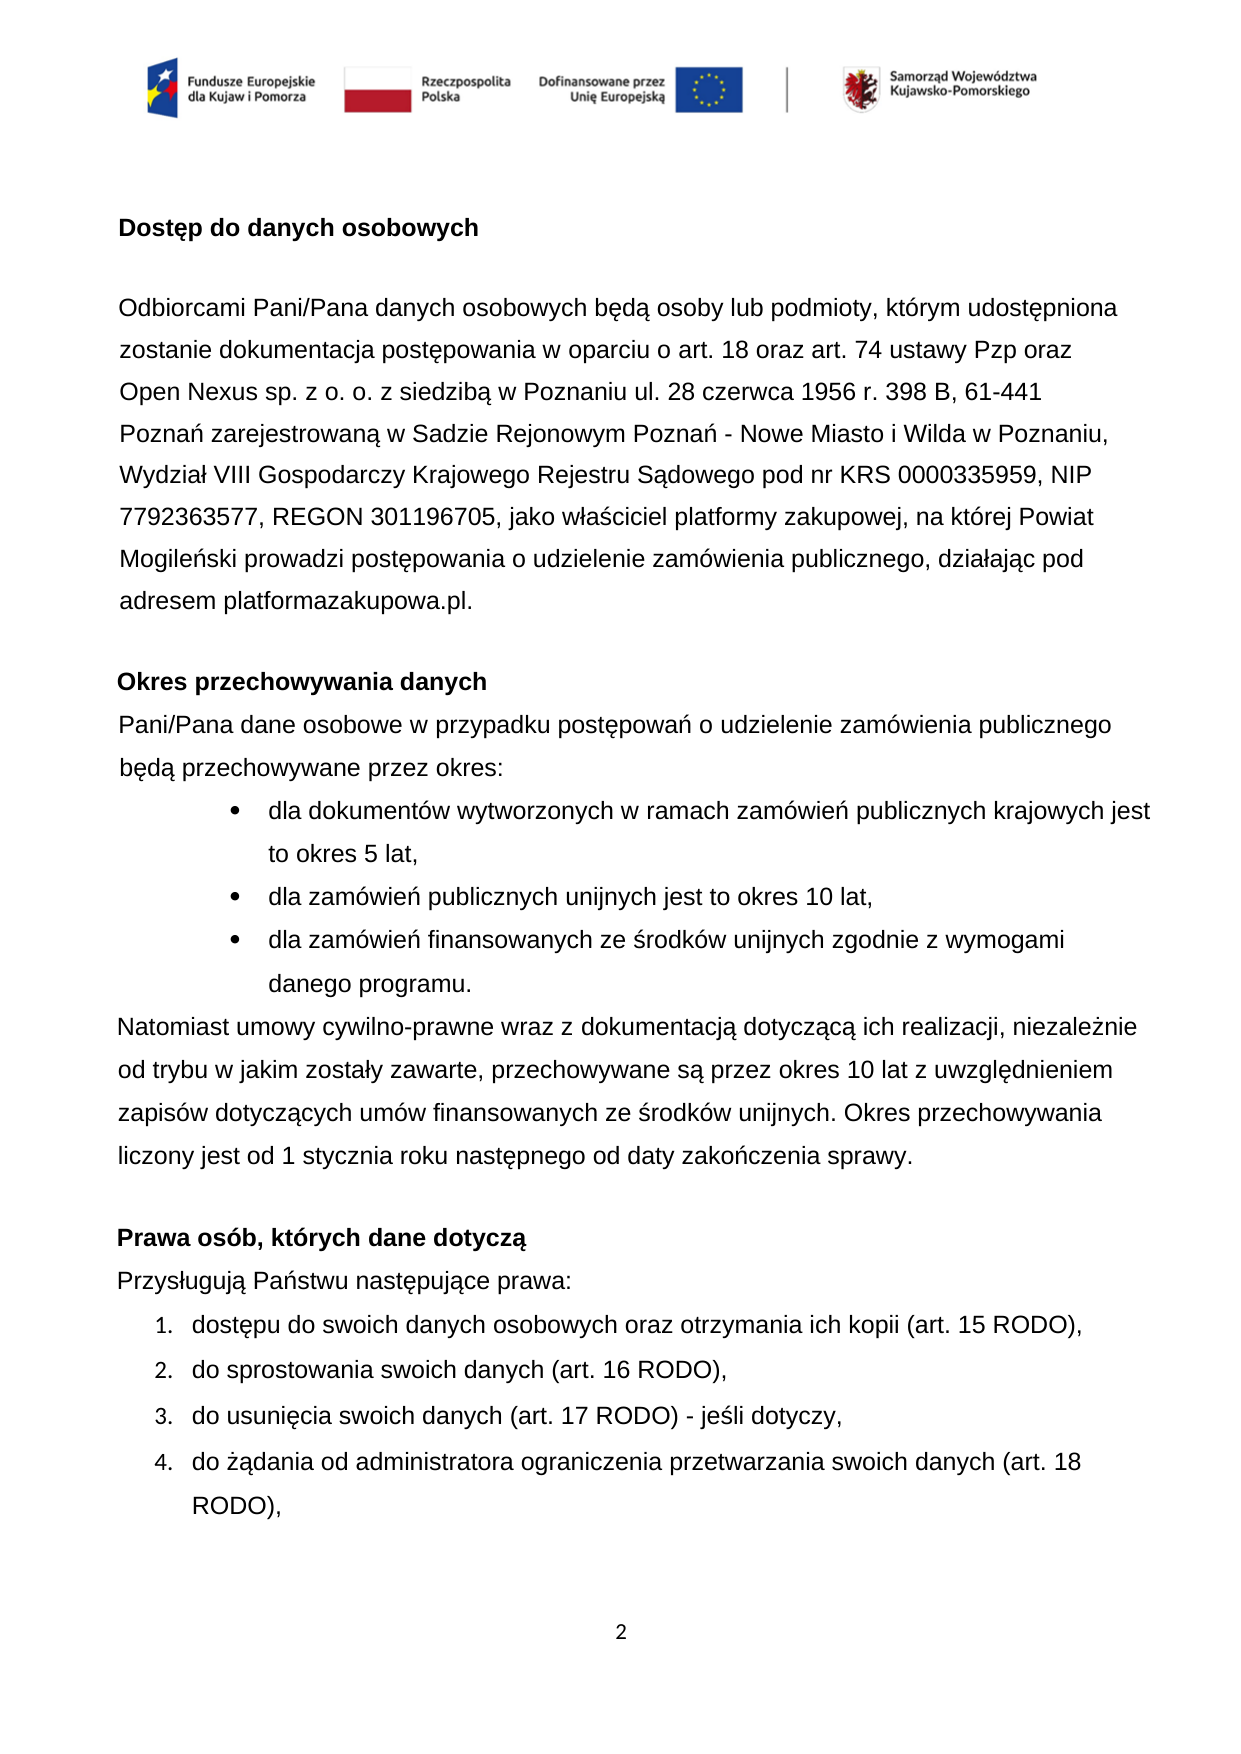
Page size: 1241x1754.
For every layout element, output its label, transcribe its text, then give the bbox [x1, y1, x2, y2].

text Dostęp do danych osobowych [118, 213, 1122, 241]
list do żądania od administratora ograniczenia przetwarzania swoich danych (art. 18 RODO), [154, 1446, 1153, 1520]
text Przysługują Państwu następujące prawa: [117, 1266, 1153, 1294]
subtitle Okres przechowywania danych [117, 666, 1153, 695]
text Prawa osób, których dane dotyczą [117, 1223, 1153, 1251]
picture [118, 44, 1064, 133]
text Pani/Pana dane osobowe w przypadku postępowań o udzielenie zamówienia publicznego będą przechowywane przez okres: [118, 709, 1153, 781]
list dla dokumentów wytworzonych w ramach zamówień publicznych krajowych jest to okres 5 lat, [231, 796, 1153, 868]
list do sprostowania swoich danych (art. 16 RODO), [154, 1355, 1153, 1385]
list dla zamówień finansowanych ze środków unijnych zgodnie z wymogami danego programu. [231, 925, 1153, 997]
list dla zamówień publicznych unijnych jest to okres 10 lat, [231, 882, 1153, 911]
list dostępu do swoich danych osobowych oraz otrzymania ich kopii (art. 15 RODO), [154, 1309, 1153, 1339]
text Odbiorcami Pani/Pana danych osobowych będą osoby lub podmioty, którym udostępniona zostanie dokumentacja postępowania w oparciu o art. 18 oraz art. 74 ustawy Pzp oraz Open Nexus sp. z o. o. z siedzibą w Poznaniu ul. 28 czerwca 1956 r. 398 B, 61-441 Poznań zarejestrowaną w Sadzie Rejonowym Poznań - Nowe Miasto i Wilda w Poznaniu, Wydział VIII Gospodarczy Krajowego Rejestru Sądowego pod nr KRS 0000335959, NIP 7792363577, REGON 301196705, jako właściciel platformy zakupowej, na której Powiat Mogileński prowadzi postępowania o udzielenie zamówienia publicznego, działając pod adresem platformazakupowa.pl. [118, 293, 1122, 615]
text Natomiast umowy cywilno-prawne wraz z dokumentacją dotyczącą ich realizacji, niezależnie od trybu w jakim zostały zawarte, przechowywane są przez okres 10 lat z uwzględnieniem zapisów dotyczących umów finansowanych ze środków unijnych. Okres przechowywania liczony jest od 1 stycznia roku następnego od daty zakończenia sprawy. [117, 1012, 1153, 1170]
list do usunięcia swoich danych (art. 17 RODO) - jeśli dotyczy, [154, 1400, 1153, 1431]
